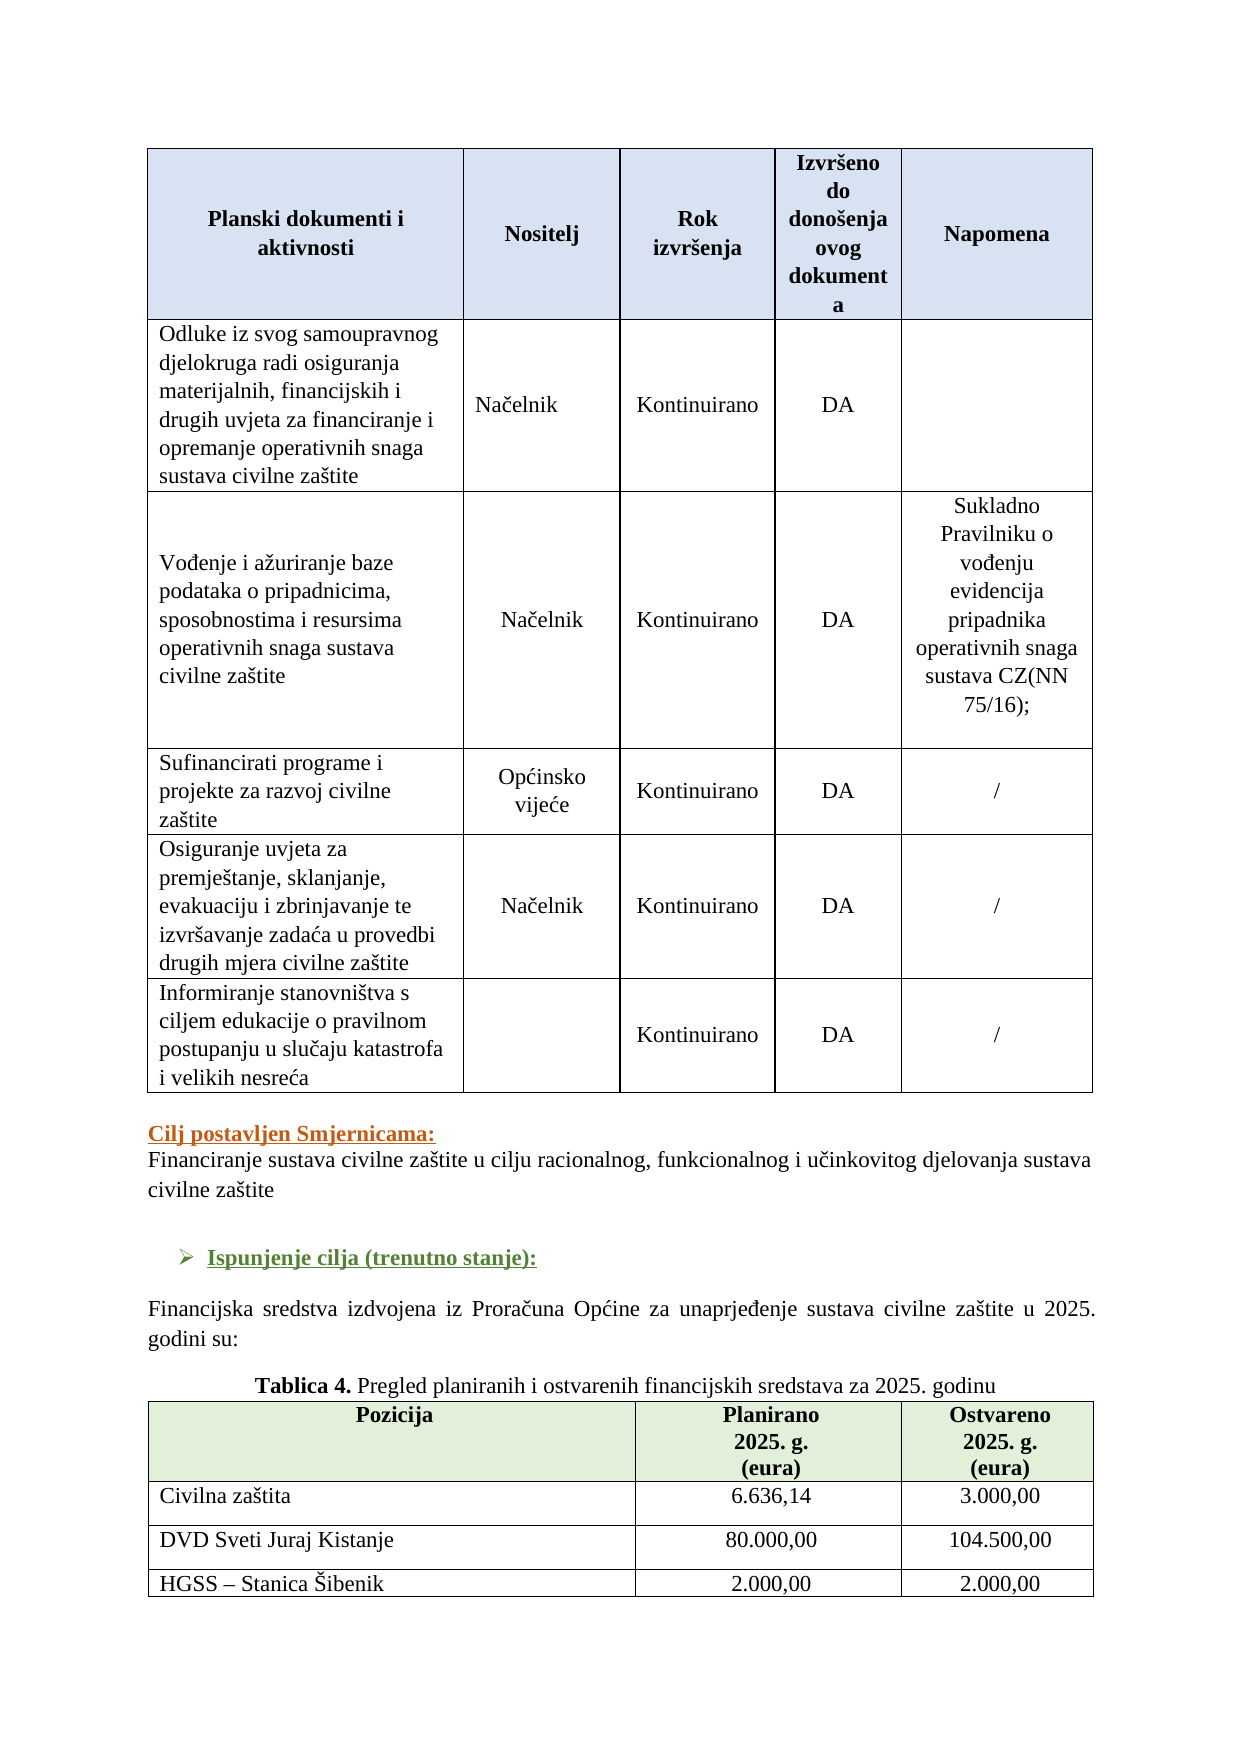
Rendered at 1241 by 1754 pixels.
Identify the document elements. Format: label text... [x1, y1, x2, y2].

table_header Pozicija [149, 1402, 635, 1481]
table_header Planirano 2025. g. (eura) [636, 1402, 901, 1481]
table_cell Načelnik [464, 835, 619, 977]
table_cell Kontinuirano [621, 320, 774, 491]
table_cell DVD Sveti Juraj Kistanje [149, 1526, 635, 1569]
table_cell Kontinuirano [621, 492, 774, 748]
table_cell / [902, 979, 1092, 1092]
list Ispunjenje cilja (trenutno stanje): [177, 1244, 1093, 1270]
table_cell DA [776, 492, 901, 748]
table_header Planski dokumenti i aktivnosti [148, 149, 463, 319]
table_cell DA [776, 749, 901, 834]
table_cell Sukladno Pravilniku o vođenju evidencija pripadnika operativnih snaga sustava CZ(NN 75/16); [902, 492, 1092, 748]
table_cell Općinsko vijeće [464, 749, 619, 834]
table_cell DA [776, 979, 901, 1092]
table_cell Informiranje stanovništva s ciljem edukacije o pravilnom postupanju u slučaju katastrofa i velikih nesreća [148, 979, 463, 1092]
table_cell [464, 979, 619, 1092]
table_cell 3.000,00 [902, 1482, 1093, 1525]
table_header Napomena [902, 149, 1092, 319]
text Financiranje sustava civilne zaštite u cilju racionalnog, funkcionalnog i učinkovitog djelovanja sustava civilne zaštite [148, 1146, 1093, 1203]
table_cell 104.500,00 [902, 1526, 1093, 1569]
text Tablica 4. Pregled planiranih i ostvarenih financijskih sredstava za 2025. godinu [148, 1372, 1098, 1398]
table_cell Načelnik [464, 492, 619, 748]
table_cell Vođenje i ažuriranje baze podataka o pripadnicima, sposobnostima i resursima operativnih snaga sustava civilne zaštite [148, 492, 463, 748]
table_cell Osiguranje uvjeta za premještanje, sklanjanje, evakuaciju i zbrinjavanje te izvršavanje zadaća u provedbi drugih mjera civilne zaštite [148, 835, 463, 977]
table_cell / [902, 835, 1092, 977]
table_header Izvršeno do donošenja ovog dokumenta [776, 149, 901, 319]
table_cell Kontinuirano [621, 979, 774, 1092]
table_cell DA [776, 835, 901, 977]
table_cell 6.636,14 [636, 1482, 901, 1525]
table_cell Načelnik [464, 320, 619, 491]
table_cell 2.000,00 [902, 1570, 1093, 1596]
text Financijska sredstva izdvojena iz Proračuna Općine za unaprjeđenje sustava civilne zaštite u 2025. godini su: [148, 1295, 1098, 1352]
table_cell 80.000,00 [636, 1526, 901, 1569]
table_cell Sufinancirati programe i projekte za razvoj civilne zaštite [148, 749, 463, 834]
text Cilj postavljen Smjernicama: [148, 1093, 1093, 1146]
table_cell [149, 1570, 635, 1596]
table_cell 2.000,00 [636, 1570, 901, 1596]
table_cell Odluke iz svog samoupravnog djelokruga radi osiguranja materijalnih, financijskih i drugih uvjeta za financiranje i opremanje operativnih snaga sustava civilne zaštite [148, 320, 463, 491]
table_cell Kontinuirano [621, 749, 774, 834]
table_cell [902, 320, 1092, 491]
table_header Nositelj [464, 149, 619, 319]
table_header Rok izvršenja [621, 149, 774, 319]
table_cell Civilna zaštita [149, 1482, 635, 1525]
table_cell / [902, 749, 1092, 834]
table_cell Kontinuirano [621, 835, 774, 977]
table_cell DA [776, 320, 901, 491]
table_header Ostvareno 2025. g. (eura) [902, 1402, 1093, 1481]
